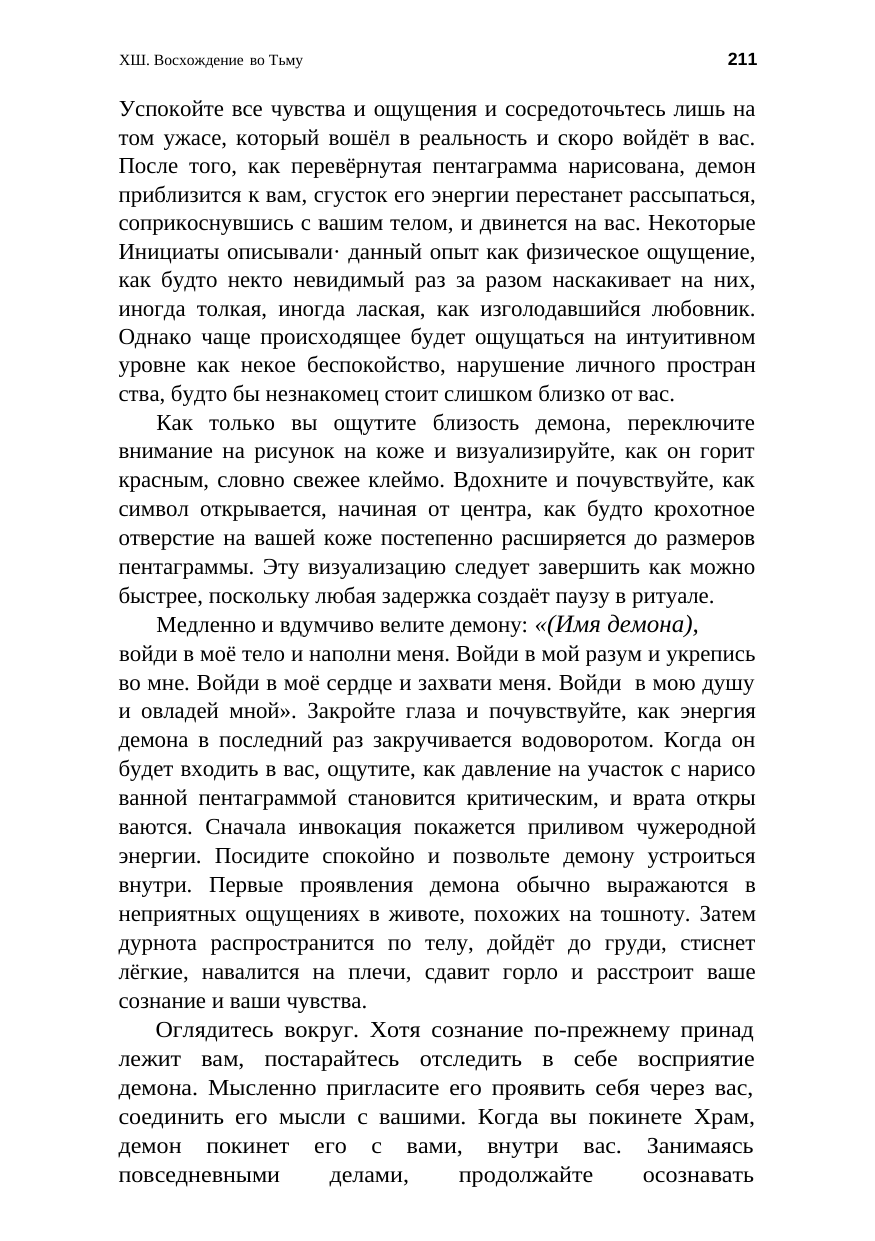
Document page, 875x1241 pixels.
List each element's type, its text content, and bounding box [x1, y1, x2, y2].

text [118, 1016, 755, 1187]
text Медленно и вдумчиво велите демону: «(Имя демона), [156, 611, 799, 638]
text Как только вы ощутите близость демона, переключите внимание на рисунок на коже и визуализируйте, как он горит красным, словно свежее клеймо. Вдохните и почувствуйте, как символ открывается, начиная от центра, как будто крохотное отверстие на вашей коже постепенно расширяется до размеров пентаграммы. Эту визуализацию следует завершить как можно быстрее, поскольку любая задержка создаёт паузу в ритуале. [118, 409, 756, 609]
text ХШ. Восхождение во Тьму 211 [119, 48, 799, 69]
text войди в моё тело и наполни меня. Войди в мой разум и укрепись во мне. Войди в моё сердце и захвати меня. Войди в мою душу и овладей мной». Закройте глаза и почувствуйте, как энергия демона в последний раз закручивается водоворотом. Когда он будет входить в вас, ощутите, как давление на участок с нарисо­ ванной пентаграммой становится критическим, и врата откры­ ваются. Сначала инвокация покажется приливом чужеродной энергии. Посидите спокойно и позвольте демону устроиться внутри. Первые проявления демона обычно выражаются в неприятных ощущениях в животе, похожих на тошноту. Затем дурнота распространится по телу, дойдёт до груди, стиснет лёгкие, навалится на плечи, сдавит горло и расстроит ваше сознание и ваши чувства. [118, 640, 757, 1013]
text Успокойте все чувства и ощущения и сосредоточьтесь лишь на том ужасе, который вошёл в реальность и скоро войдёт в вас. После того, как перевёрнутая пентаграмма нарисована, демон приблизится к вам, сгусток его энергии перестанет рассыпаться, соприкоснувшись с вашим телом, и двинется на вас. Некоторые Инициаты описывали· данный опыт как физическое ощущение, как будто некто невидимый раз за разом наскакивает на них, иногда толкая, иногда лаская, как изголодавшийся любовник. Однако чаще происходящее будет ощущаться на интуитивном уровне как некое беспокойство, нарушение личного простран­ ства, будто бы незнакомец стоит слишком близко от вас. [118, 96, 757, 406]
